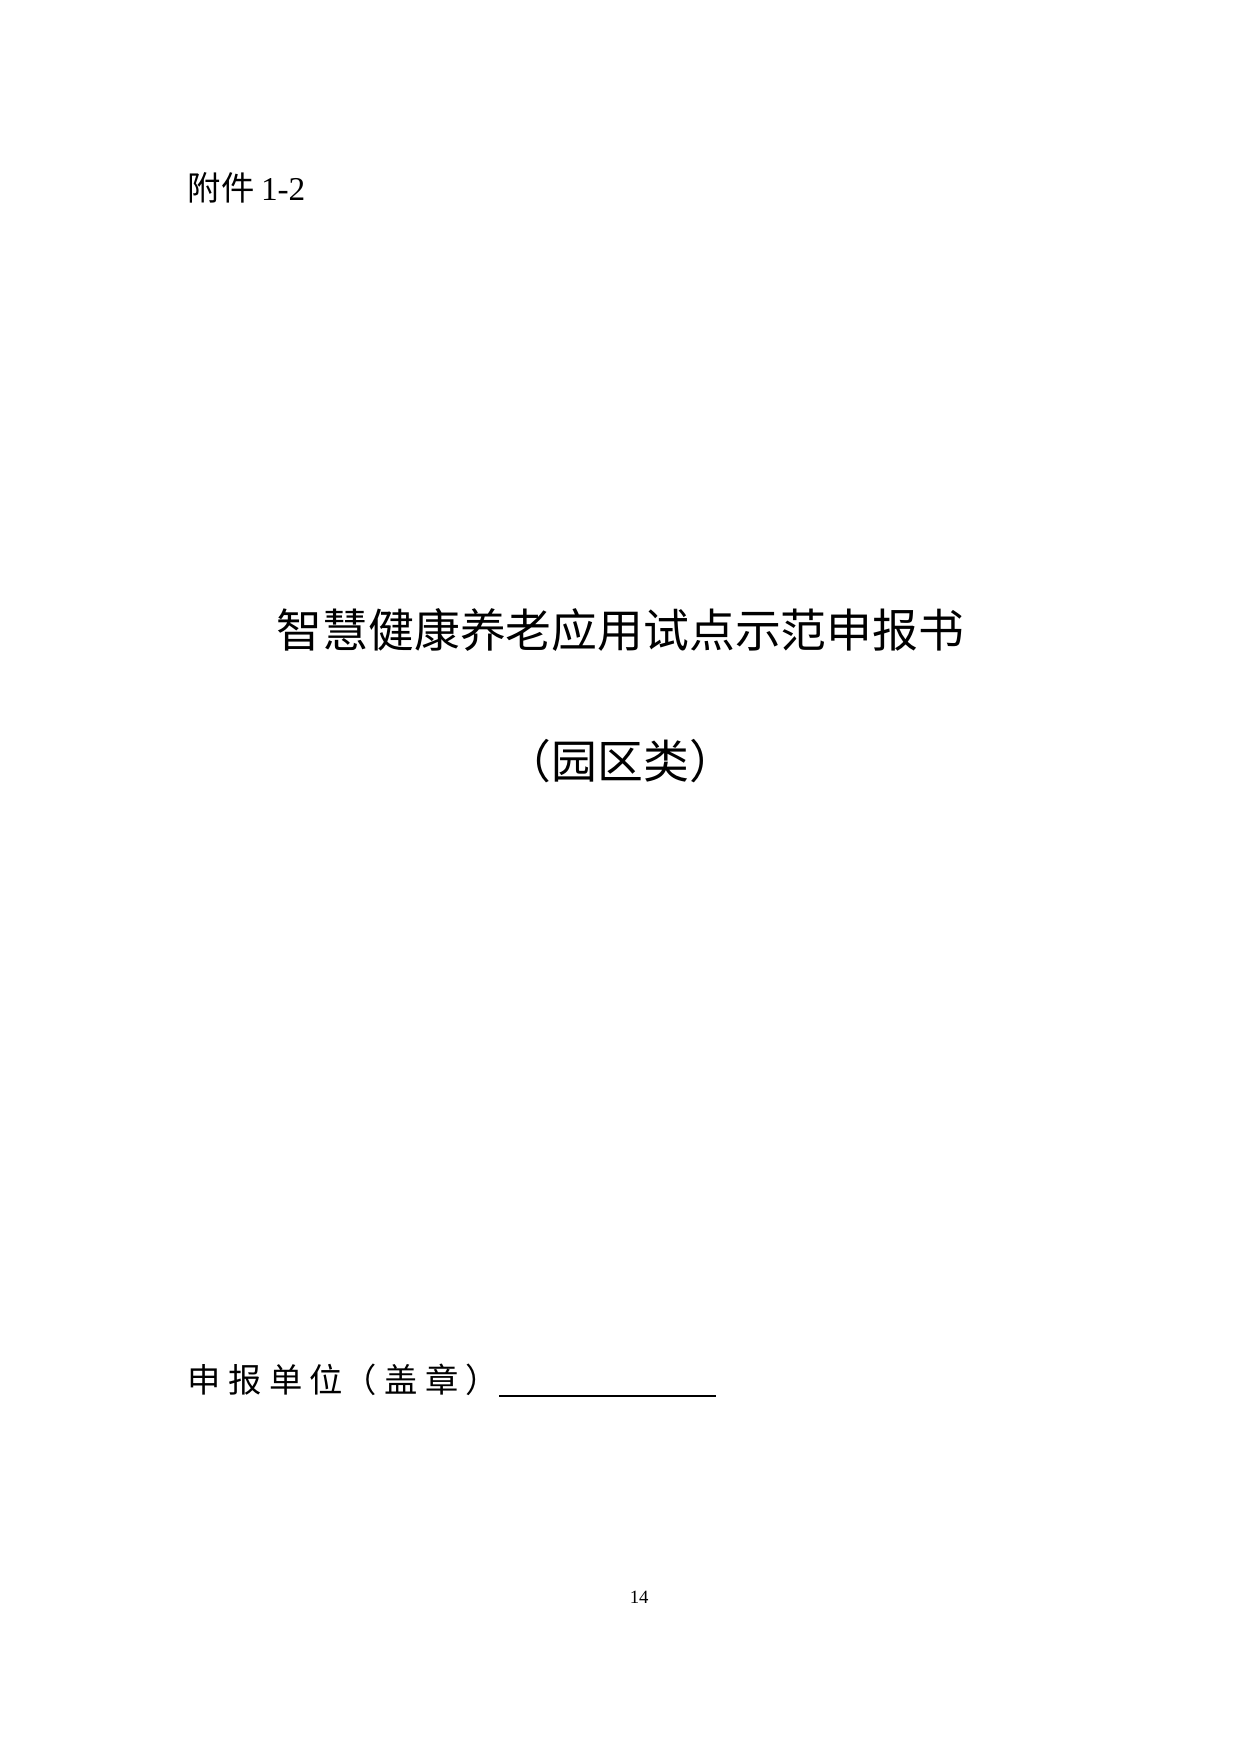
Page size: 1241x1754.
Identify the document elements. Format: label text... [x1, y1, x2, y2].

subtitle 附件1-2 [187, 153, 1053, 218]
text 智慧健康养老应用试点示范申报书 [187, 579, 1053, 676]
text （园区类） [187, 709, 1053, 807]
text 申 报 单 位（ 盖 章 ） [187, 1345, 1053, 1410]
